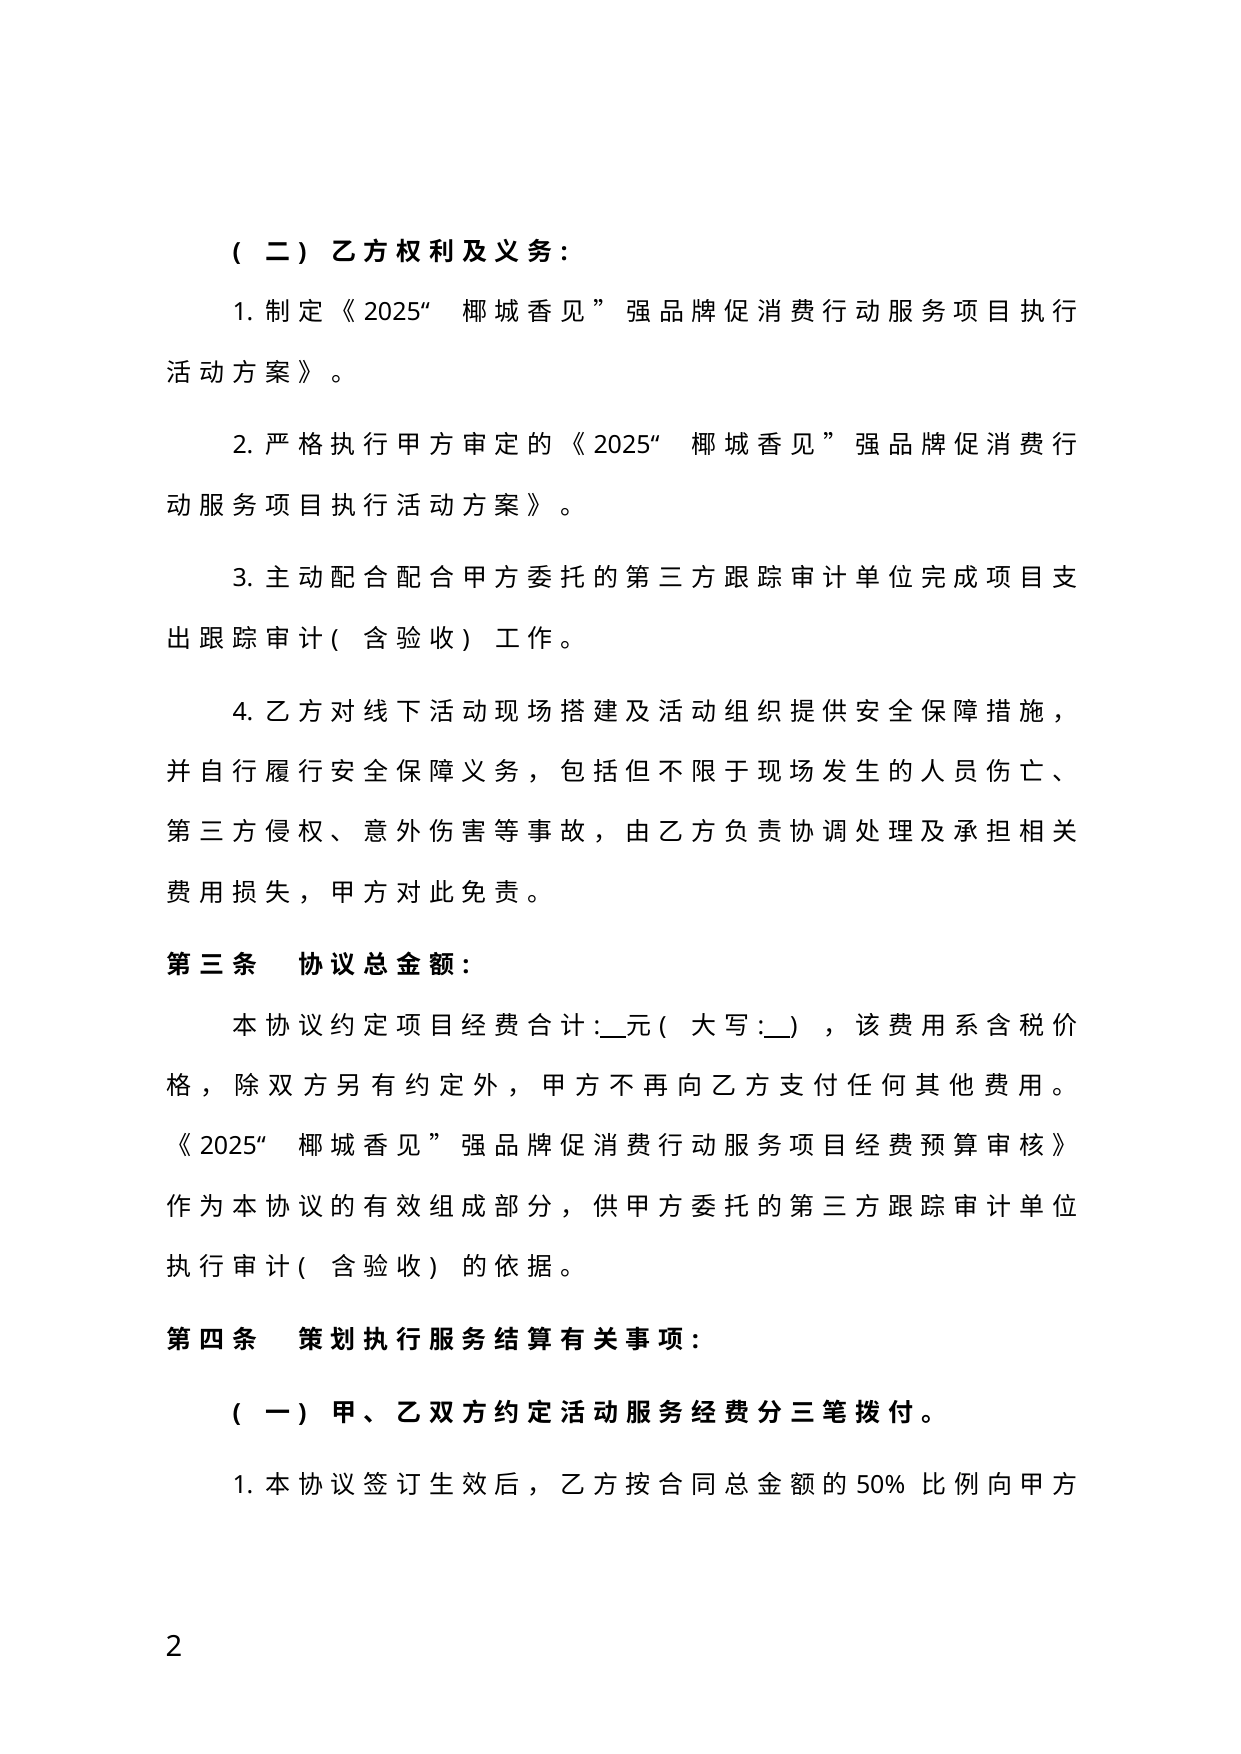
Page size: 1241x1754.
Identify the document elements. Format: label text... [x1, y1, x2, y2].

text 3.主动配合配合甲方委托的第三方跟踪审计单位完成项目支出跟踪审计(含验收)工作。 [167, 546, 1085, 667]
text 第四条 策划执行服务结算有关事项: [167, 1307, 1085, 1367]
text 本协议约定项目经费合计: 元(大写: ‌‌)，该费用系含税价格，除双方另有约定外，甲方不再向乙方支付任何其他费用。《2025“椰城香见”强品牌促消费行动服务项目经费预算审核》作为本协议的有效组成部分，供甲方委托的第三方跟踪审计单位执行审计(含验收)的依据。 [167, 993, 1085, 1295]
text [167, 1453, 1085, 1513]
text (一)甲、乙双方约定活动服务经费分三笔拨付。 [167, 1380, 1085, 1440]
text 4.乙方对线下活动现场搭建及活动组织提供安全保障措施，并自行履行安全保障义务，包括但不限于现场发生的人员伤亡、第三方侵权、意外伤害等事故，由乙方负责协调处理及承担相关费用损失，甲方对此免责。 [167, 679, 1085, 920]
text (二)乙方权利及义务: [167, 219, 1085, 280]
text 1.制定《2025“椰城香见”强品牌促消费行动服务项目执行活动方案》。 [167, 280, 1085, 400]
text 第三条 协议总金额: [167, 933, 1085, 993]
text 2.严格执行甲方审定的《2025“椰城香见”强品牌促消费行动服务项目执行活动方案》。 [167, 413, 1085, 533]
